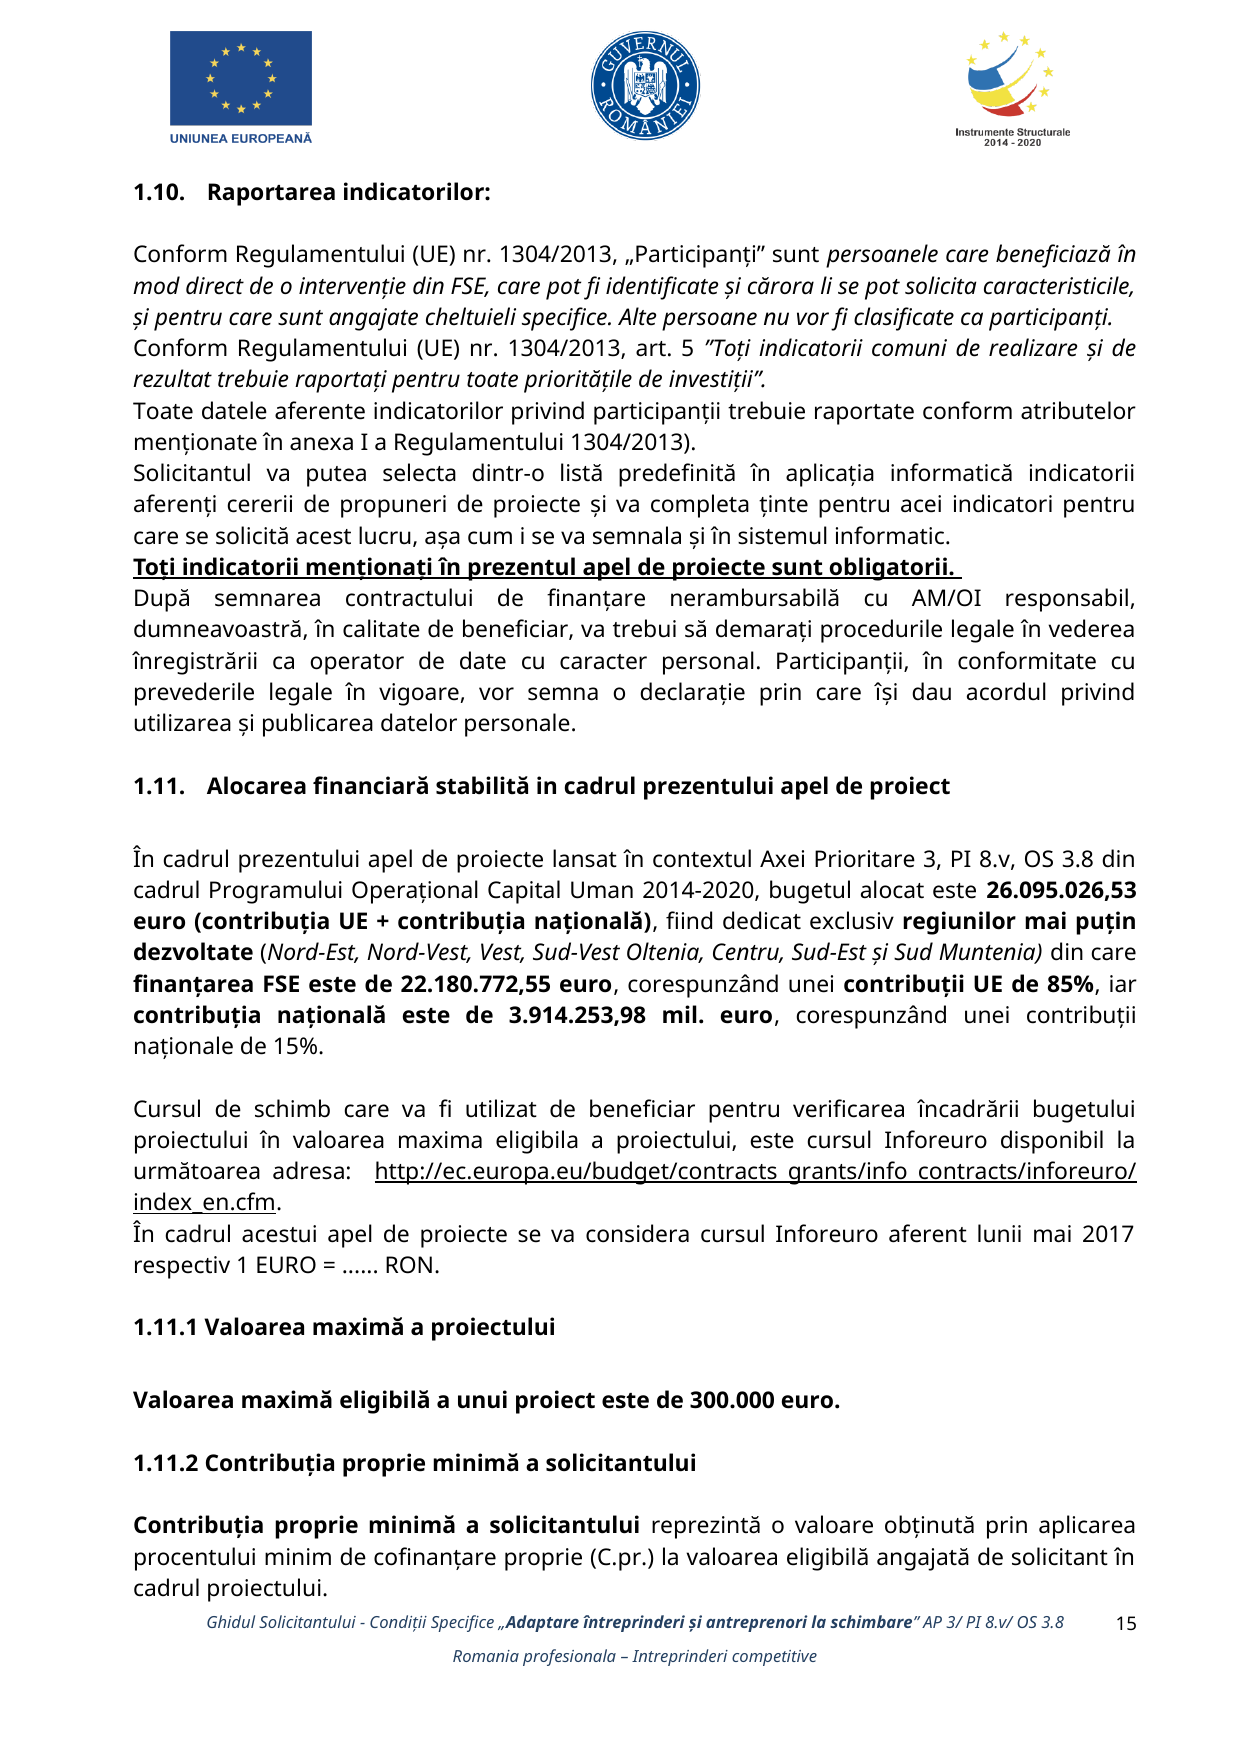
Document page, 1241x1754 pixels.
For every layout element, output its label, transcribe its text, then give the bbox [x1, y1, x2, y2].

text Toate datele aferente indicatorilor privind participanții trebuie raportate conform atributelor menționate în anexa I a Regulamentului 1304/2013). [133, 394, 1137, 457]
picture [589, 29, 701, 141]
picture [170, 31, 312, 143]
text Conform Regulamentului (UE) nr. 1304/2013, art. 5 ”Toți indicatorii comuni de realizare și de rezultat trebuie raportați pentru toate prioritățile de investiții”. [133, 332, 1137, 394]
text Solicitantul va putea selecta dintr-o listă predefinită în aplicația informatică indicatorii aferenți cererii de propuneri de proiecte și va completa ținte pentru acei indicatori pentru care se solicită acest lucru, așa cum i se va semnala și în sistemul informatic. [133, 457, 1137, 551]
subtitle Raportarea indicatorilor: [133, 176, 1137, 207]
text În cadrul prezentului apel de proiecte lansat în contextul Axei Prioritare 3, PI 8.v, OS 3.8 din cadrul Programului Operațional Capital Uman 2014-2020, bugetul alocat este 26.095.026,53 euro (contribuția UE + contribuția națională), fiind dedicat exclusiv regiunilor mai puțin dezvoltate (Nord-Est, Nord-Vest, Vest, Sud-Vest Oltenia, Centru, Sud-Est și Sud Muntenia) din care finanțarea FSE este de 22.180.772,55 euro, corespunzând unei contribuții UE de 85%, iar contribuția națională este de 3.914.253,98 mil. euro, corespunzând unei contribuții naționale de 15%. [133, 842, 1137, 1061]
picture [956, 31, 1070, 146]
text Toți indicatorii menționați în prezentul apel de proiecte sunt obligatorii. [133, 551, 1137, 582]
text După semnarea contractului de finanţare nerambursabilă cu AM/OI responsabil, dumneavoastră, în calitate de beneficiar, va trebui să demarați procedurile legale în vederea înregistrării ca operator de date cu caracter personal. Participanții, în conformitate cu prevederile legale în vigoare, vor semna o declarație prin care îşi dau acordul privind utilizarea şi publicarea datelor personale. [133, 582, 1137, 738]
subtitle 1.11.1 Valoarea maximă a proiectului [133, 1311, 1137, 1342]
subtitle 1.11.2 Contribuția proprie minimă a solicitantului [133, 1447, 1137, 1478]
text În cadrul acestui apel de proiecte se va considera cursul Inforeuro aferent lunii mai 2017 respectiv 1 EURO = ...... RON. [133, 1217, 1137, 1280]
subtitle Alocarea financiară stabilită in cadrul prezentului apel de proiect [133, 769, 1137, 801]
list Valoarea maximă eligibilă a unui proiect este de 300.000 euro. [133, 1384, 1137, 1415]
text Conform Regulamentului (UE) nr. 1304/2013, „Participanți” sunt persoanele care beneficiază în mod direct de o intervenție din FSE, care pot fi identificate și cărora li se pot solicita caracteristicile, și pentru care sunt angajate cheltuieli specifice. Alte persoane nu vor fi clasificate ca participanți. [133, 238, 1137, 332]
text Cursul de schimb care va fi utilizat de beneficiar pentru verificarea încadrării bugetului proiectului în valoarea maxima eligibila a proiectului, este cursul Inforeuro disponibil la următoarea adresa: http://ec.europa.eu/budget/contracts_grants/info_contracts/inforeuro/index_en.cfm. [133, 1092, 1137, 1217]
text Contribuția proprie minimă a solicitantului reprezintă o valoare obținută prin aplicarea procentului minim de cofinanțare proprie (C.pr.) la valoarea eligibilă angajată de solicitant în cadrul proiectului. [133, 1509, 1137, 1603]
